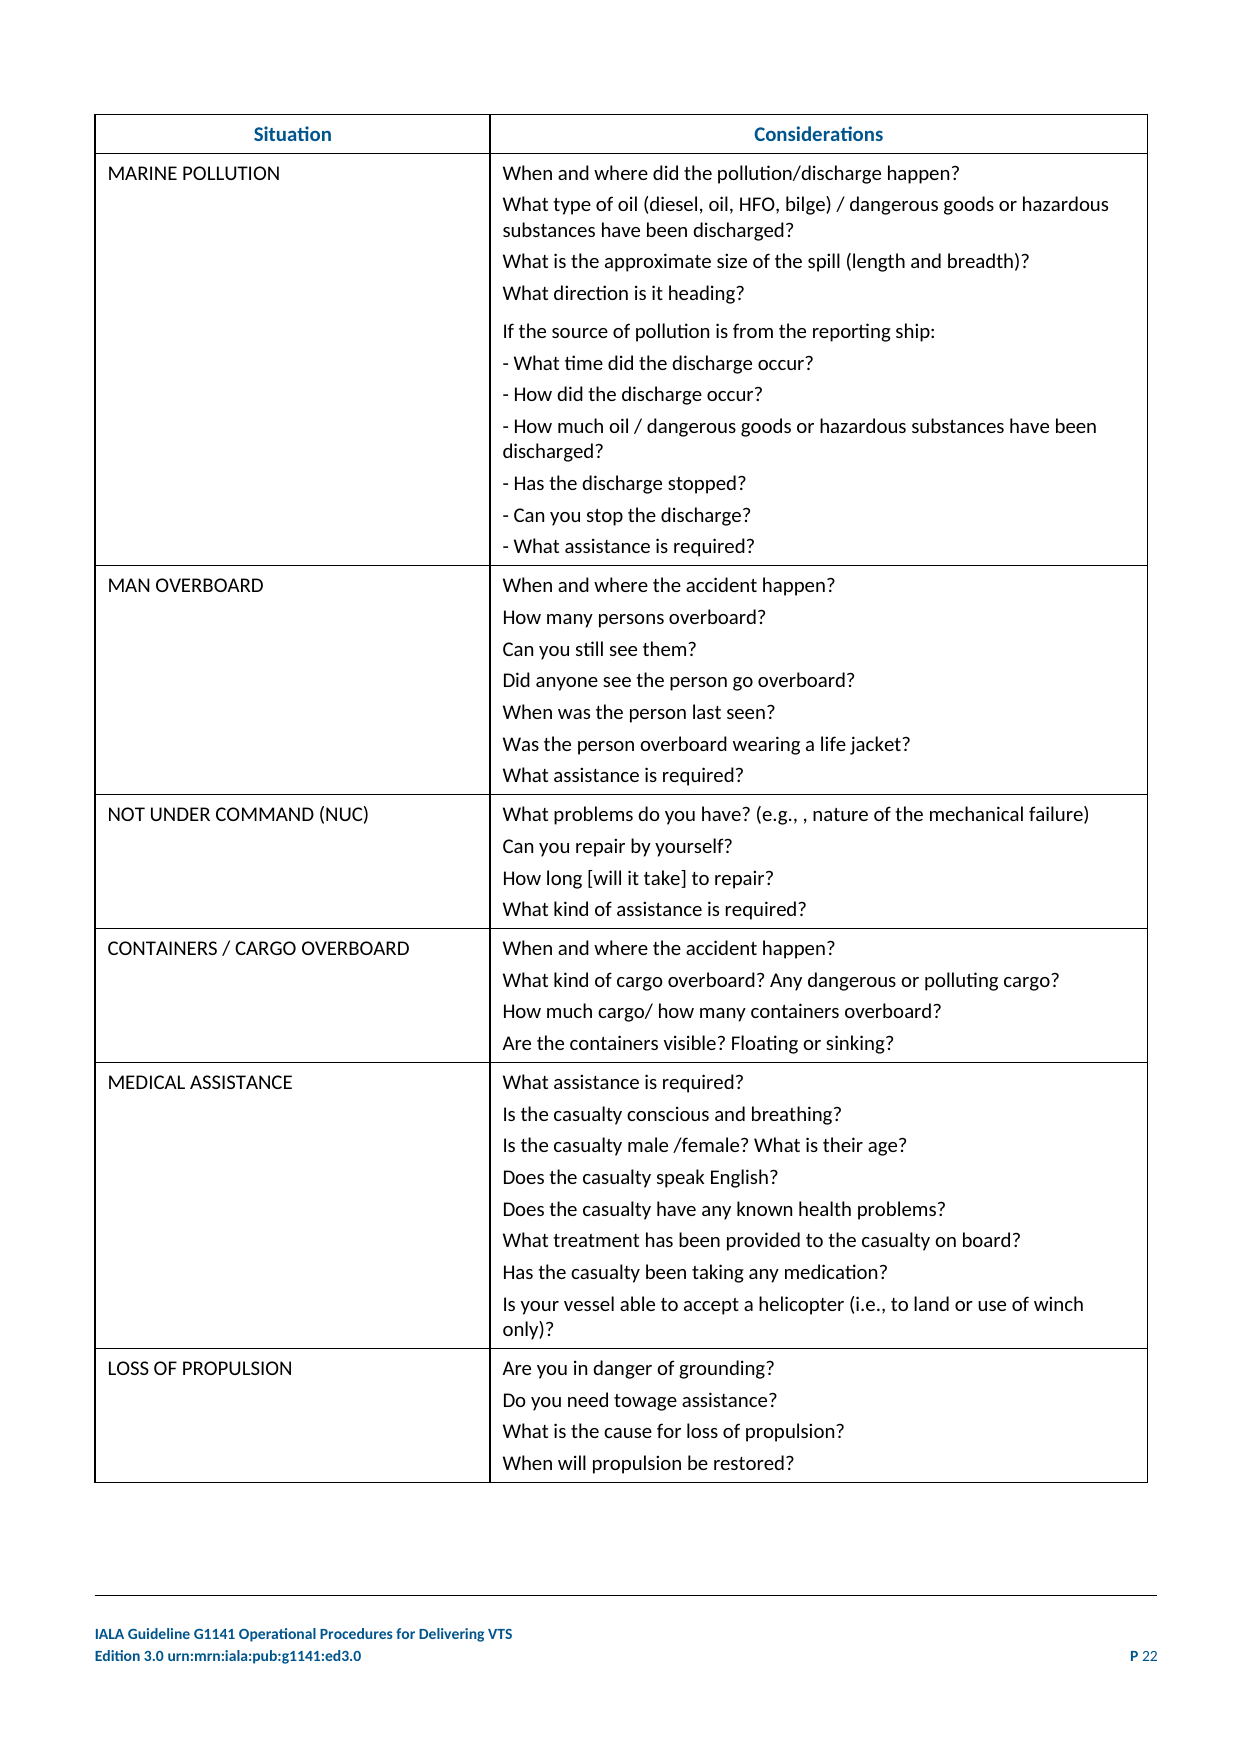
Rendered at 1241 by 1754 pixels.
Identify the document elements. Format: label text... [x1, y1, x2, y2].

table_cell LOSS OF PROPULSION [96, 1349, 489, 1482]
table_cell NOT UNDER COMMAND (NUC) [96, 795, 489, 928]
table_cell When and where the accident happen? How many persons overboard? Can you still see them? Did anyone see the person go overboard? When was the person last seen? Was the person overboard wearing a life jacket? What assistance is required? [491, 566, 1147, 794]
table_cell Are you in danger of grounding? Do you need towage assistance? What is the cause for loss of propulsion? When will propulsion be restored? [491, 1349, 1147, 1482]
table_cell MEDICAL ASSISTANCE [96, 1063, 489, 1348]
table_cell What problems do you have? (e.g., , nature of the mechanical failure) Can you repair by yourself? How long [will it take] to repair? What kind of assistance is required? [491, 795, 1147, 928]
table_header Situation [96, 115, 489, 152]
table_header Considerations [491, 115, 1147, 152]
table_cell When and where the accident happen? What kind of cargo overboard? Any dangerous or polluting cargo? How much cargo/ how many containers overboard? Are the containers visible? Floating or sinking? [491, 929, 1147, 1062]
table_cell MAN OVERBOARD [96, 566, 489, 794]
table_cell CONTAINERS / CARGO OVERBOARD [96, 929, 489, 1062]
table_cell When and where did the pollution/discharge happen? What type of oil (diesel, oil, HFO, bilge) / dangerous goods or hazardous substances have been discharged? What is the approximate size of the spill (length and breadth)? What direction is it heading? If the source of pollution is from the reporting ship: - What time did the discharge occur? - How did the discharge occur? - How much oil / dangerous goods or hazardous substances have been discharged? - Has the discharge stopped? - Can you stop the discharge? - What assistance is required? [491, 154, 1147, 565]
table_cell MARINE POLLUTION [96, 154, 489, 565]
table_cell What assistance is required? Is the casualty conscious and breathing? Is the casualty male /female? What is their age? Does the casualty speak English? Does the casualty have any known health problems? What treatment has been provided to the casualty on board? Has the casualty been taking any medication? Is your vessel able to accept a helicopter (i.e., to land or use of winch only)? [491, 1063, 1147, 1348]
